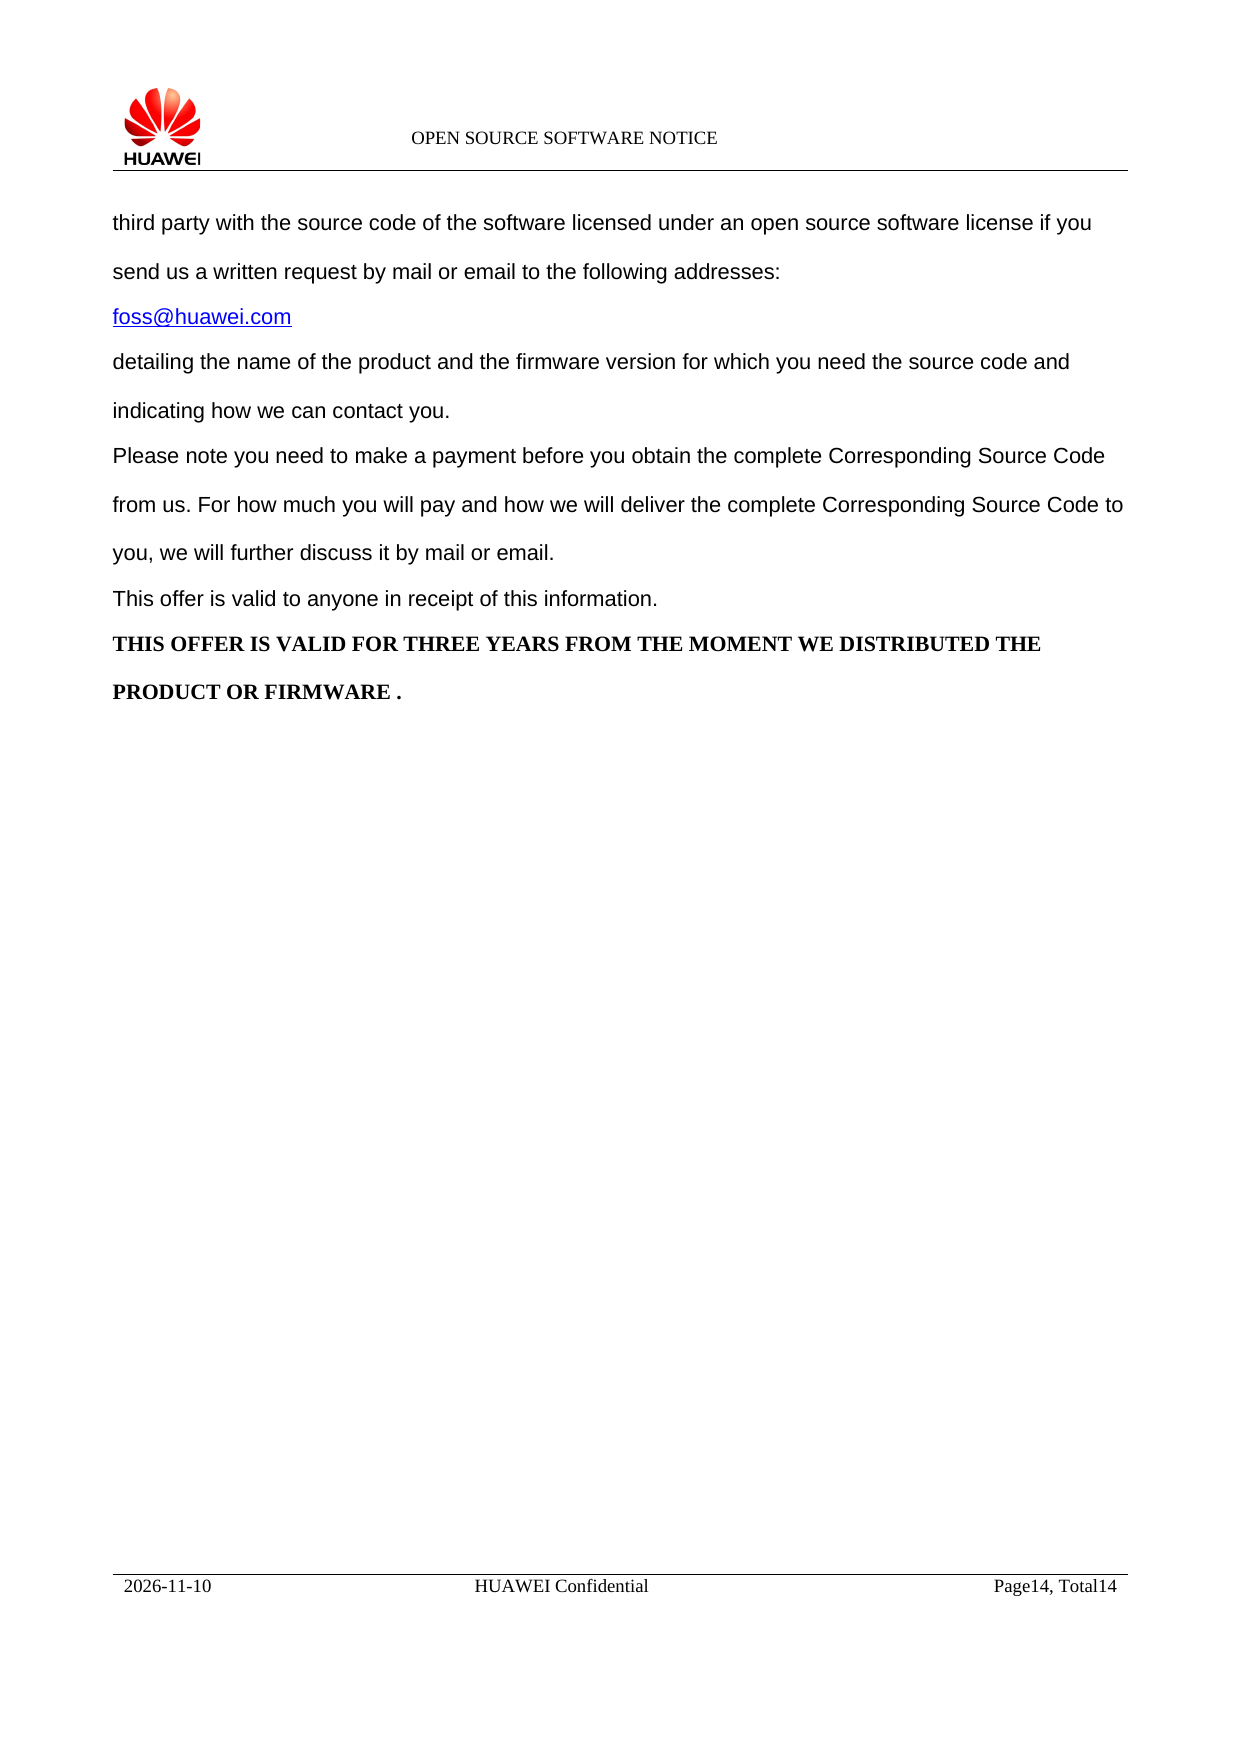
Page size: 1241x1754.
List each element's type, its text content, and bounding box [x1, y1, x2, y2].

text foss@huawei.com [112, 300, 1128, 333]
picture [124, 88, 201, 165]
text detailing the name of the product and the firmware version for which you need the source code and indicating how we can contact you. [112, 345, 1128, 427]
text This offer is valid to anyone in receipt of this information. [112, 582, 1128, 614]
text Please note you need to make a payment before you obtain the complete Corresponding Source Code from us. For how much you will pay and how we will deliver the complete Corresponding Source Code to you, we will further discuss it by mail or email. [112, 439, 1128, 569]
text This offer is valid for three years from the moment we distributed the product or firmware . [112, 627, 1128, 708]
